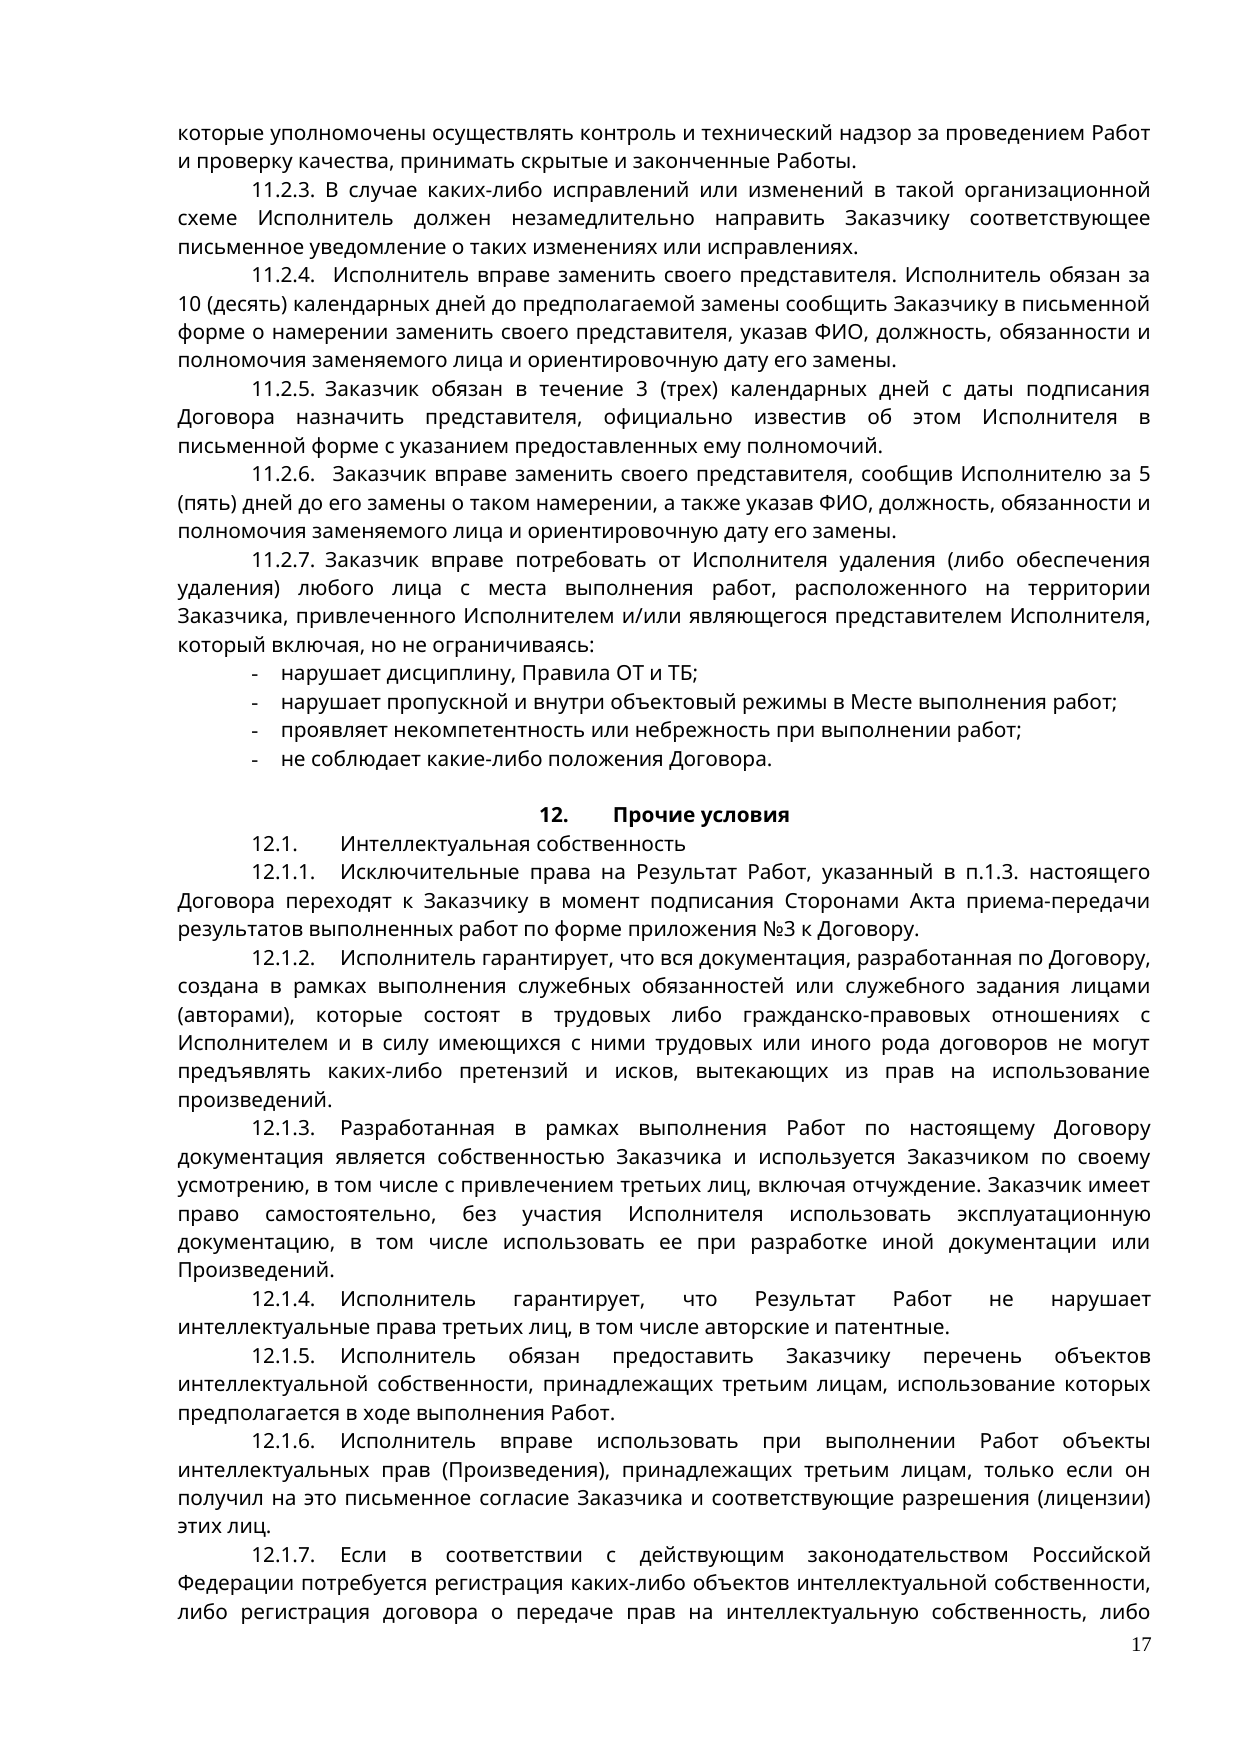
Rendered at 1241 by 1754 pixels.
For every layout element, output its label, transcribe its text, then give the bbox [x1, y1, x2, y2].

list Заказчик вправе потребовать от Исполнителя удаления (либо обеспечения удаления) любого лица с места выполнения работ, расположенного на территории Заказчика, привлеченного Исполнителем и/или являющегося представителем Исполнителя, который включая, но не ограничиваясь: [177, 545, 1152, 658]
list Заказчик вправе заменить своего представителя, сообщив Исполнителю за 5 (пять) дней до его замены о таком намерении, а также указав ФИО, должность, обязанности и полномочия заменяемого лица и ориентировочную дату его замены. [177, 459, 1152, 545]
list Заказчик обязан в течение 3 (трех) календарных дней с даты подписания Договора назначить представителя, официально известив об этом Исполнителя в письменной форме с указанием предоставленных ему полномочий. [177, 374, 1152, 459]
list Разработанная в рамках выполнения Работ по настоящему Договору документация является собственностью Заказчика и используется Заказчиком по своему усмотрению, в том числе с привлечением третьих лиц, включая отчуждение. Заказчик имеет право самостоятельно, без участия Исполнителя использовать эксплуатационную документацию, в том числе использовать ее при разработке иной документации или Произведений. [177, 1113, 1152, 1284]
list проявляет некомпетентность или небрежность при выполнении работ; [177, 715, 1152, 744]
list В случае каких-либо исправлений или изменений в такой организационной схеме Исполнитель должен незамедлительно направить Заказчику соответствующее письменное уведомление о таких изменениях или исправлениях. [177, 175, 1152, 260]
list нарушает дисциплину, Правила ОТ и ТБ; [177, 658, 1152, 687]
list Исполнитель вправе заменить своего представителя. Исполнитель обязан за 10 (десять) календарных дней до предполагаемой замены сообщить Заказчику в письменной форме о намерении заменить своего представителя, указав ФИО, должность, обязанности и полномочия заменяемого лица и ориентировочную дату его замены. [177, 260, 1152, 374]
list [177, 1540, 1152, 1625]
list Исполнитель обязан предоставить Заказчику перечень объектов интеллектуальной собственности, принадлежащих третьим лицам, использование которых предполагается в ходе выполнения Работ. [177, 1341, 1152, 1426]
list не соблюдает какие-либо положения Договора. [177, 744, 1152, 772]
list Исключительные права на Результат Работ, указанный в п.1.3. настоящего Договора переходят к Заказчику в момент подписания Сторонами Акта приема-передачи результатов выполненных работ по форме приложения №3 к Договору. [177, 857, 1152, 943]
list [177, 118, 1152, 175]
list Исполнитель вправе использовать при выполнении Работ объекты интеллектуальных прав (Произведения), принадлежащих третьим лицам, только если он получил на это письменное согласие Заказчика и соответствующие разрешения (лицензии) этих лиц. [177, 1426, 1152, 1540]
list Исполнитель гарантирует, что Результат Работ не нарушает интеллектуальные права третьих лиц, в том числе авторские и патентные. [177, 1284, 1152, 1341]
list нарушает пропускной и внутри объектовый режимы в Месте выполнения работ; [177, 687, 1152, 715]
list Прочие условия [177, 801, 1152, 829]
list Интеллектуальная собственность [177, 829, 1152, 857]
list Исполнитель гарантирует, что вся документация, разработанная по Договору, создана в рамках выполнения служебных обязанностей или служебного задания лицами (авторами), которые состоят в трудовых либо гражданско-правовых отношениях с Исполнителем и в силу имеющихся с ними трудовых или иного рода договоров не могут предъявлять каких-либо претензий и исков, вытекающих из прав на использование произведений. [177, 943, 1152, 1113]
